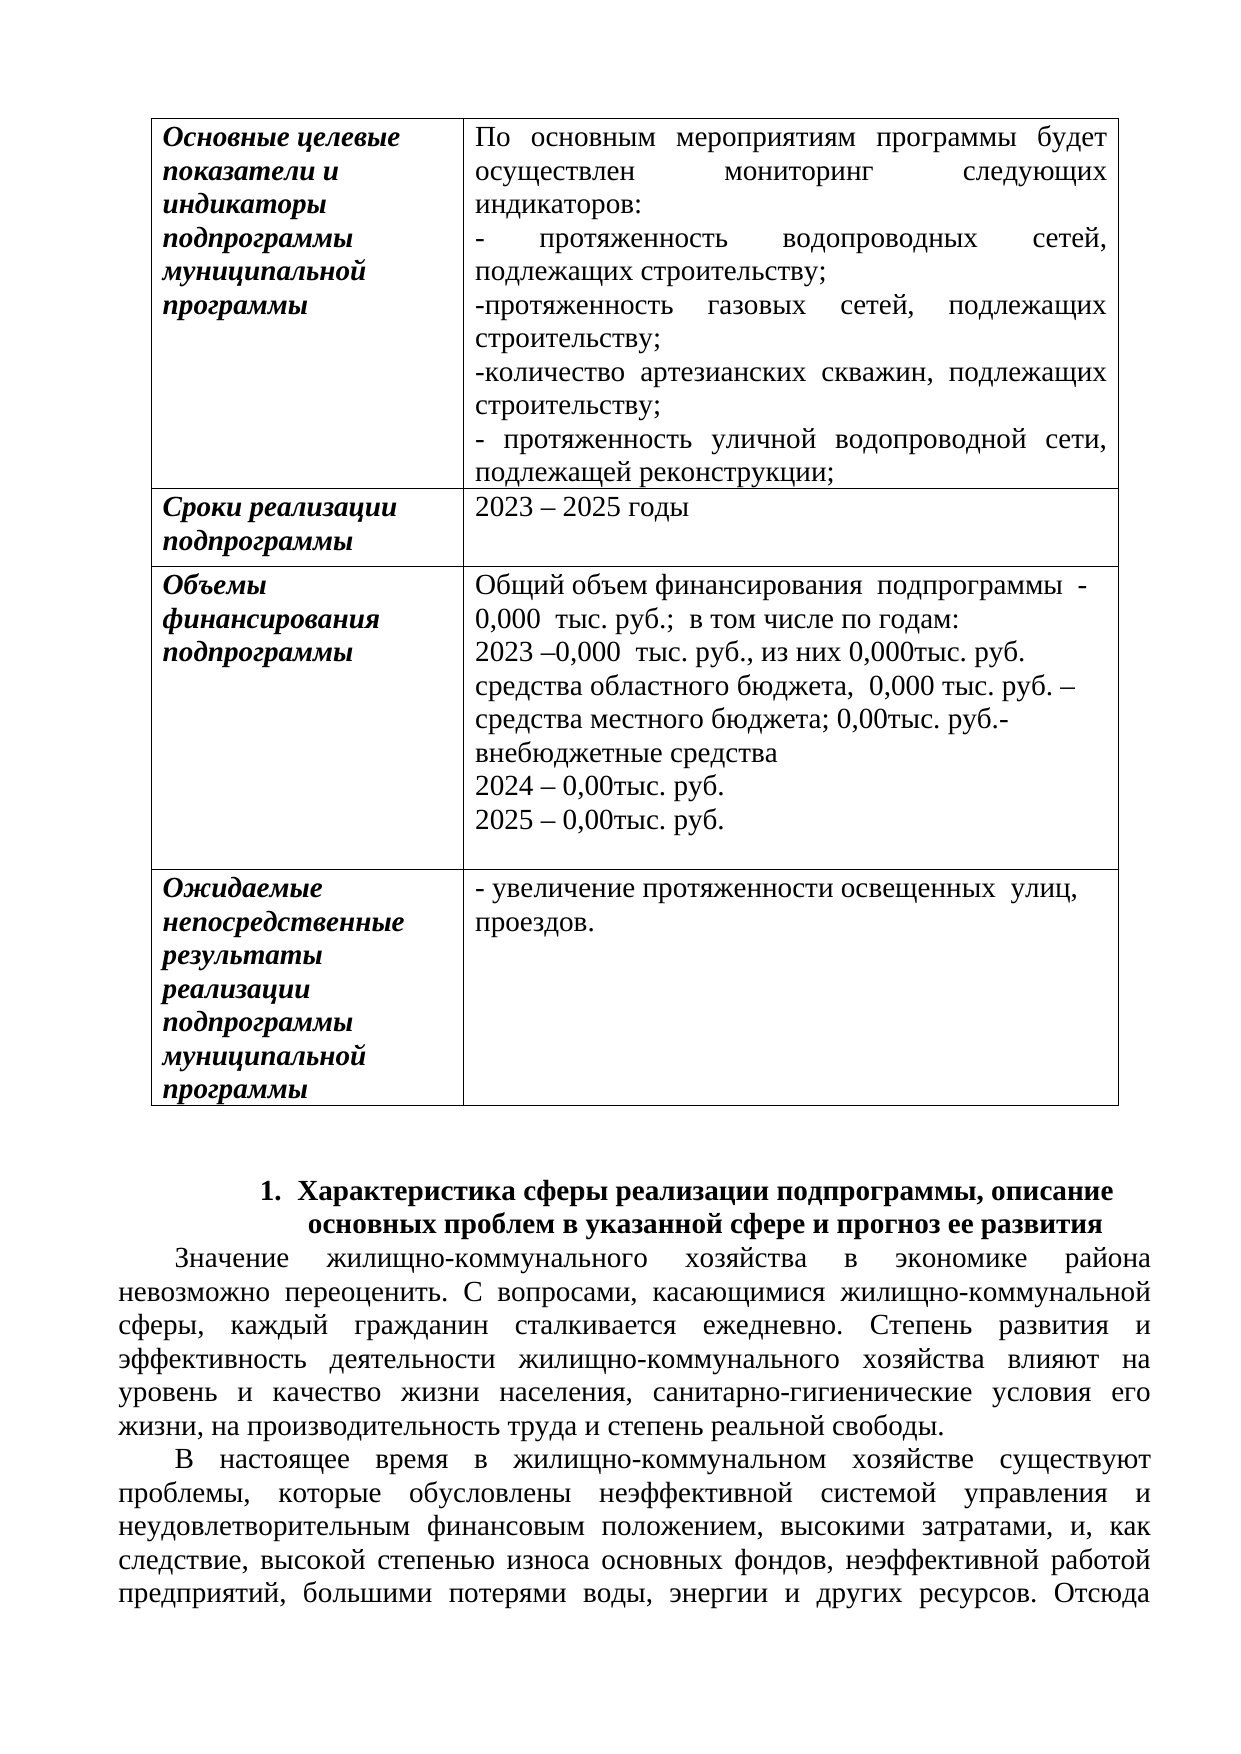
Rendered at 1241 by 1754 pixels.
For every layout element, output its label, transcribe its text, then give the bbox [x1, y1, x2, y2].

table_cell Объемы финансирования подпрограммы [152, 567, 463, 869]
table_cell Ожидаемые непосредственные результаты реализации подпрограммы муниципальной программы [152, 870, 463, 1105]
list Характеристика сферы реализации подпрограммы, описание основных проблем в указанной сфере и прогноз ее развития [222, 1173, 1152, 1240]
table_cell - увеличение протяженности освещенных улиц, проездов. [464, 870, 1118, 1105]
table_cell Сроки реализации подпрограммы [152, 489, 463, 566]
table_cell Основные целевые показатели и индикаторы подпрограммы муниципальной программы [152, 119, 463, 488]
table_cell 2023 – 2025 годы [464, 489, 1118, 566]
text Значение жилищно-коммунального хозяйства в экономике района невозможно переоценить. С вопросами, касающимися жилищно-коммунальной сферы, каждый гражданин сталкивается ежедневно. Степень развития и эффективность деятельности жилищно-коммунального хозяйства влияют на уровень и качество жизни населения, санитарно-гигиенические условия его жизни, на производительность труда и степень реальной свободы. [118, 1240, 1152, 1441]
table_cell Общий объем финансирования подпрограммы - 0,000 тыс. руб.; в том числе по годам: 2023 –0,000 тыс. руб., из них 0,000тыс. руб. средства областного бюджета, 0,000 тыс. руб. – средства местного бюджета; 0,00тыс. руб.- внебюджетные средства 2024 – 0,00тыс. руб. 2025 – 0,00тыс. руб. [464, 567, 1118, 869]
table_cell По основным мероприятиям программы будет осуществлен мониторинг следующих индикаторов: - протяженность водопроводных сетей, подлежащих строительству; -протяженность газовых сетей, подлежащих строительству; -количество артезианских скважин, подлежащих строительству; - протяженность уличной водопроводной сети, подлежащей реконструкции; [464, 119, 1118, 488]
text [118, 1441, 1152, 1609]
